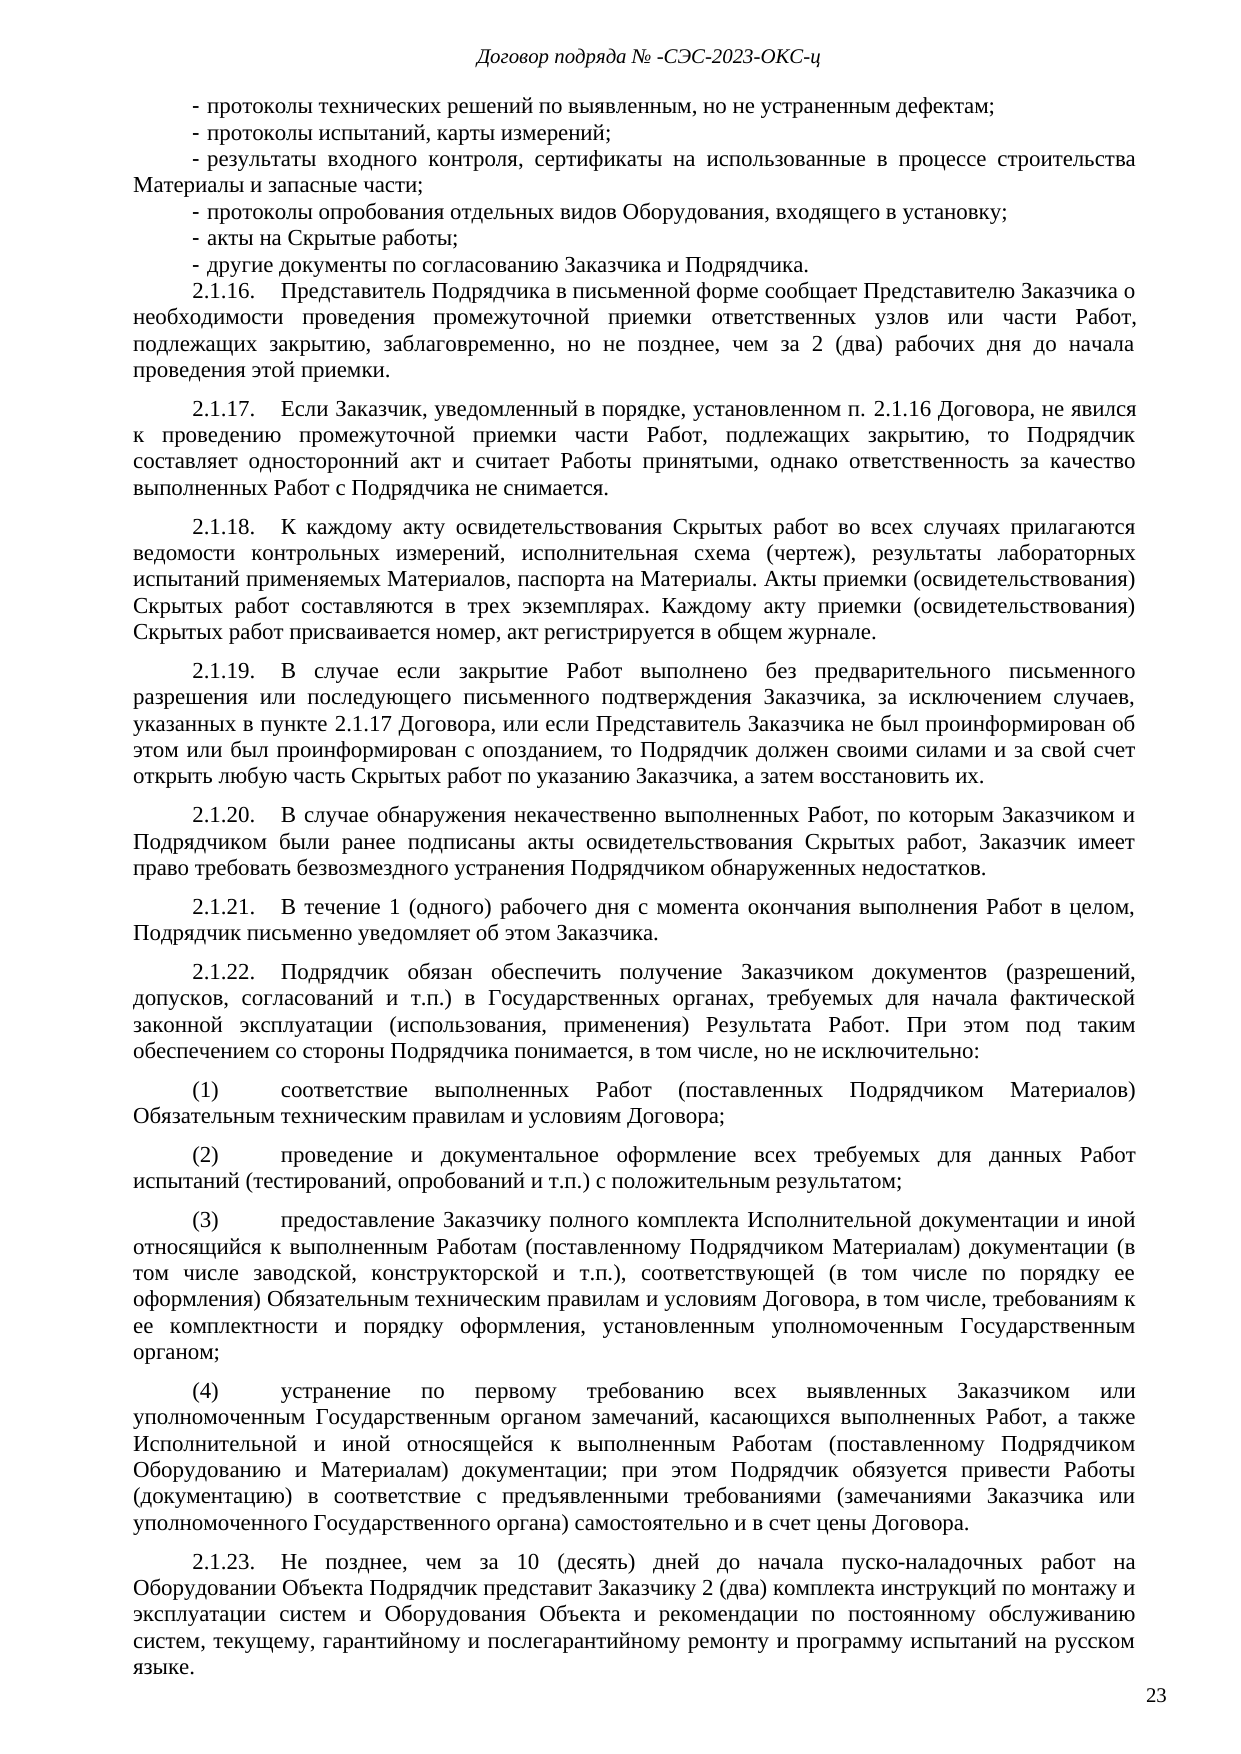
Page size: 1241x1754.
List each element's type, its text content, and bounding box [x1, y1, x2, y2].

text соответствие выполненных Работ (поставленных Подрядчиком Материалов) Обязательным техническим правилам и условиям Договора; [133, 1076, 1137, 1129]
text Подрядчик обязан обеспечить получение Заказчиком документов (разрешений, допусков, согласований и т.п.) в Государственных органах, требуемых для начала фактической законной эксплуатации (использования, применения) Результата Работ. При этом под таким обеспечением со стороны Подрядчика понимается, в том числе, но не исключительно: [133, 958, 1137, 1063]
text устранение по первому требованию всех выявленных Заказчиком или уполномоченным Государственным органом замечаний, касающихся выполненных Работ, а также Исполнительной и иной относящейся к выполненным Работам (поставленному Подрядчиком Оборудованию и Материалам) документации; при этом Подрядчик обязуется привести Работы (документацию) в соответствие с предъявленными требованиями (замечаниями Заказчика или уполномоченного Государственного органа) самостоятельно и в счет цены Договора. [133, 1377, 1137, 1535]
text результаты входного контроля, сертификаты на использованные в процессе строительства Материалы и запасные части; [133, 145, 1137, 198]
text акты на Скрытые работы; [133, 224, 1137, 251]
text протоколы испытаний, карты измерений; [133, 119, 1137, 145]
text другие документы по согласованию Заказчика и Подрядчика. [133, 251, 1137, 277]
text протоколы опробования отдельных видов Оборудования, входящего в установку; [133, 198, 1137, 224]
text К каждому акту освидетельствования Скрытых работ во всех случаях прилагаются ведомости контрольных измерений, исполнительная схема (чертеж), результаты лабораторных испытаний применяемых Материалов, паспорта на Материалы. Акты приемки (освидетельствования) Скрытых работ составляются в трех экземплярах. Каждому акту приемки (освидетельствования) Скрытых работ присваивается номер, акт регистрируется в общем журнале. [133, 513, 1137, 644]
text Если Заказчик, уведомленный в порядке, установленном п. 17.1.16 Договора, не явился к проведению промежуточной приемки части Работ, подлежащих закрытию, то Подрядчик составляет односторонний акт и считает Работы принятыми, однако ответственность за качество выполненных Работ с Подрядчика не снимается. [133, 395, 1137, 500]
text В течение 1 (одного) рабочего дня с момента окончания выполнения Работ в целом, Подрядчик письменно уведомляет об этом Заказчика. [133, 893, 1137, 946]
text В случае обнаружения некачественно выполненных Работ, по которым Заказчиком и Подрядчиком были ранее подписаны акты освидетельствования Скрытых работ, Заказчик имеет право требовать безвозмездного устранения Подрядчиком обнаруженных недостатков. [133, 801, 1137, 880]
text протоколы технических решений по выявленным, но не устраненным дефектам; [133, 92, 1137, 119]
text проведение и документальное оформление всех требуемых для данных Работ испытаний (тестирований, опробований и т.п.) с положительным результатом; [133, 1141, 1137, 1194]
text Не позднее, чем за 10 (десять) дней до начала пуско-наладочных работ на Оборудовании Объекта Подрядчик представит Заказчику 2 (два) комплекта инструкций по монтажу и эксплуатации систем и Оборудования Объекта и рекомендации по постоянному обслуживанию систем, текущему, гарантийному и послегарантийному ремонту и программу испытаний на русском языке. [133, 1548, 1137, 1679]
text Представитель Подрядчика в письменной форме сообщает Представителю Заказчика о необходимости проведения промежуточной приемки ответственных узлов или части Работ, подлежащих закрытию, заблаговременно, но не позднее, чем за 2 (два) рабочих дня до начала проведения этой приемки. [133, 277, 1137, 382]
text предоставление Заказчику полного комплекта Исполнительной документации и иной относящийся к выполненным Работам (поставленному Подрядчиком Материалам) документации (в том числе заводской, конструкторской и т.п.), соответствующей (в том числе по порядку ее оформления) Обязательным техническим правилам и условиям Договора, в том числе, требованиям к ее комплектности и порядку оформления, установленным уполномоченным Государственным органом; [133, 1206, 1137, 1364]
